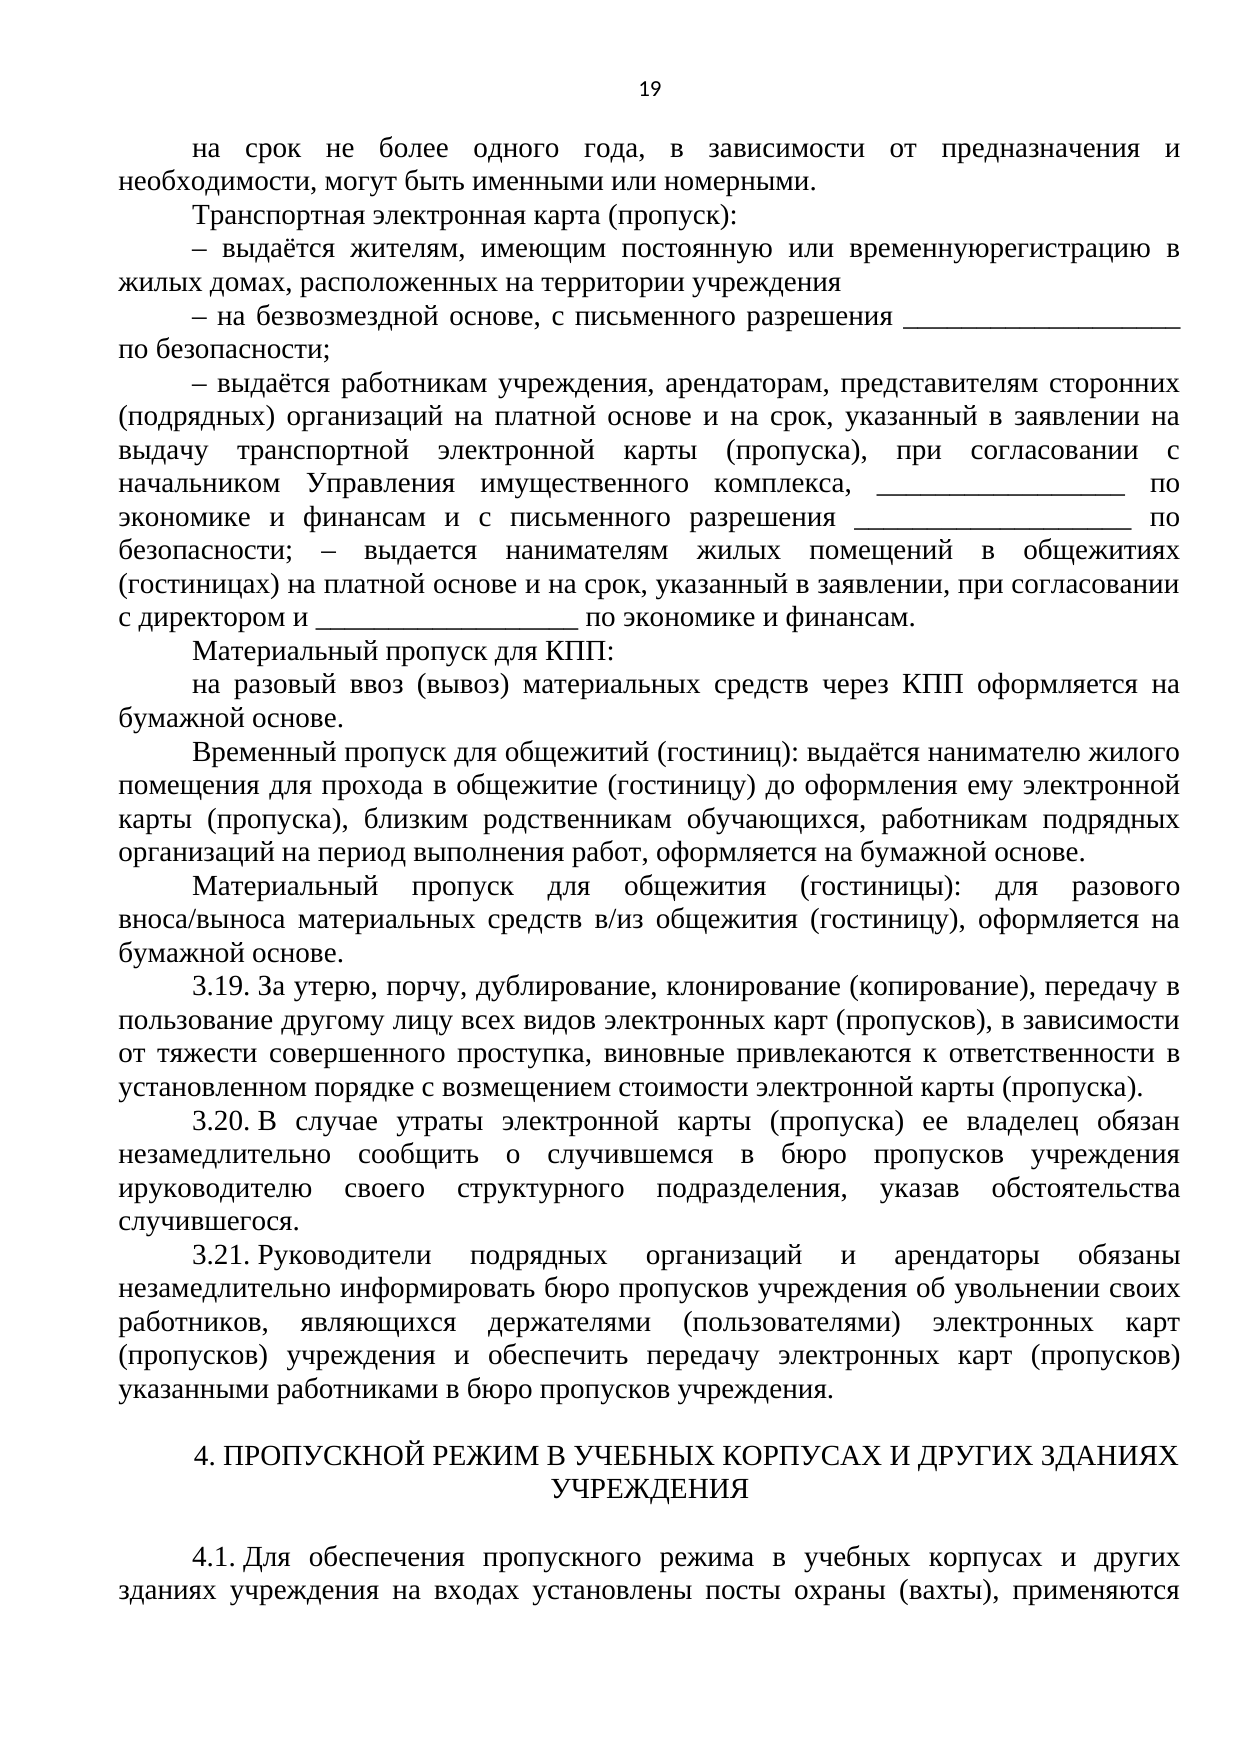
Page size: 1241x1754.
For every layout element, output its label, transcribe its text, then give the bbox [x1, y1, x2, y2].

text – выдаётся жителям, имеющим постоянную или временнуюрегистрацию в жилых домах, расположенных на территории учреждения [118, 231, 1181, 298]
text – на безвозмездной основе, с письменного разрешения ___________________ по безопасности; [118, 298, 1181, 365]
text 3.21. Руководители подрядных организаций и арендаторы обязаны незамедлительно информировать бюро пропусков учреждения об увольнении своих работников, являющихся держателями (пользователями) электронных карт (пропусков) учреждения и обеспечить передачу электронных карт (пропусков) указанными работниками в бюро пропусков учреждения. [118, 1237, 1181, 1404]
text – выдаётся работникам учреждения, арендаторам, представителям сторонних (подрядных) организаций на платной основе и на срок, указанный в заявлении на выдачу транспортной электронной карты (пропуска), при согласовании с начальником Управления имущественного комплекса, _________________ по экономике и финансам и с письменного разрешения ___________________ по безопасности; – выдается нанимателям жилых помещений в общежитиях (гостиницах) на платной основе и на срок, указанный в заявлении, при согласовании с директором и __________________ по экономике и финансам. [118, 365, 1181, 633]
text 4. ПРОПУСКНОЙ РЕЖИМ В УЧЕБНЫХ КОРПУСАХ И ДРУГИХ ЗДАНИЯХ УЧРЕЖДЕНИЯ [118, 1438, 1181, 1505]
text Транспортная электронная карта (пропуск): [118, 197, 1181, 231]
text Временный пропуск для общежитий (гостиниц): выдаётся нанимателю жилого помещения для прохода в общежитие (гостиницу) до оформления ему электронной карты (пропуска), близким родственникам обучающихся, работникам подрядных организаций на период выполнения работ, оформляется на бумажной основе. [118, 734, 1181, 868]
text 3.19. За утерю, порчу, дублирование, клонирование (копирование), передачу в пользование другому лицу всех видов электронных карт (пропусков), в зависимости от тяжести совершенного проступка, виновные привлекаются к ответственности в установленном порядке с возмещением стоимости электронной карты (пропуска). [118, 968, 1181, 1103]
text Материальный пропуск для КПП: [118, 633, 1181, 667]
text 3.20. В случае утраты электронной карты (пропуска) ее владелец обязан незамедлительно сообщить о случившемся в бюро пропусков учреждения ируководителю своего структурного подразделения, указав обстоятельства случившегося. [118, 1103, 1181, 1237]
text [118, 1539, 1181, 1606]
text Материальный пропуск для общежития (гостиницы): для разового вноса/выноса материальных средств в/из общежития (гостиницу), оформляется на бумажной основе. [118, 868, 1181, 968]
text на разовый ввоз (вывоз) материальных средств через КПП оформляется на бумажной основе. [118, 667, 1181, 734]
text на срок не более одного года, в зависимости от предназначения и необходимости, могут быть именными или номерными. [118, 130, 1181, 197]
